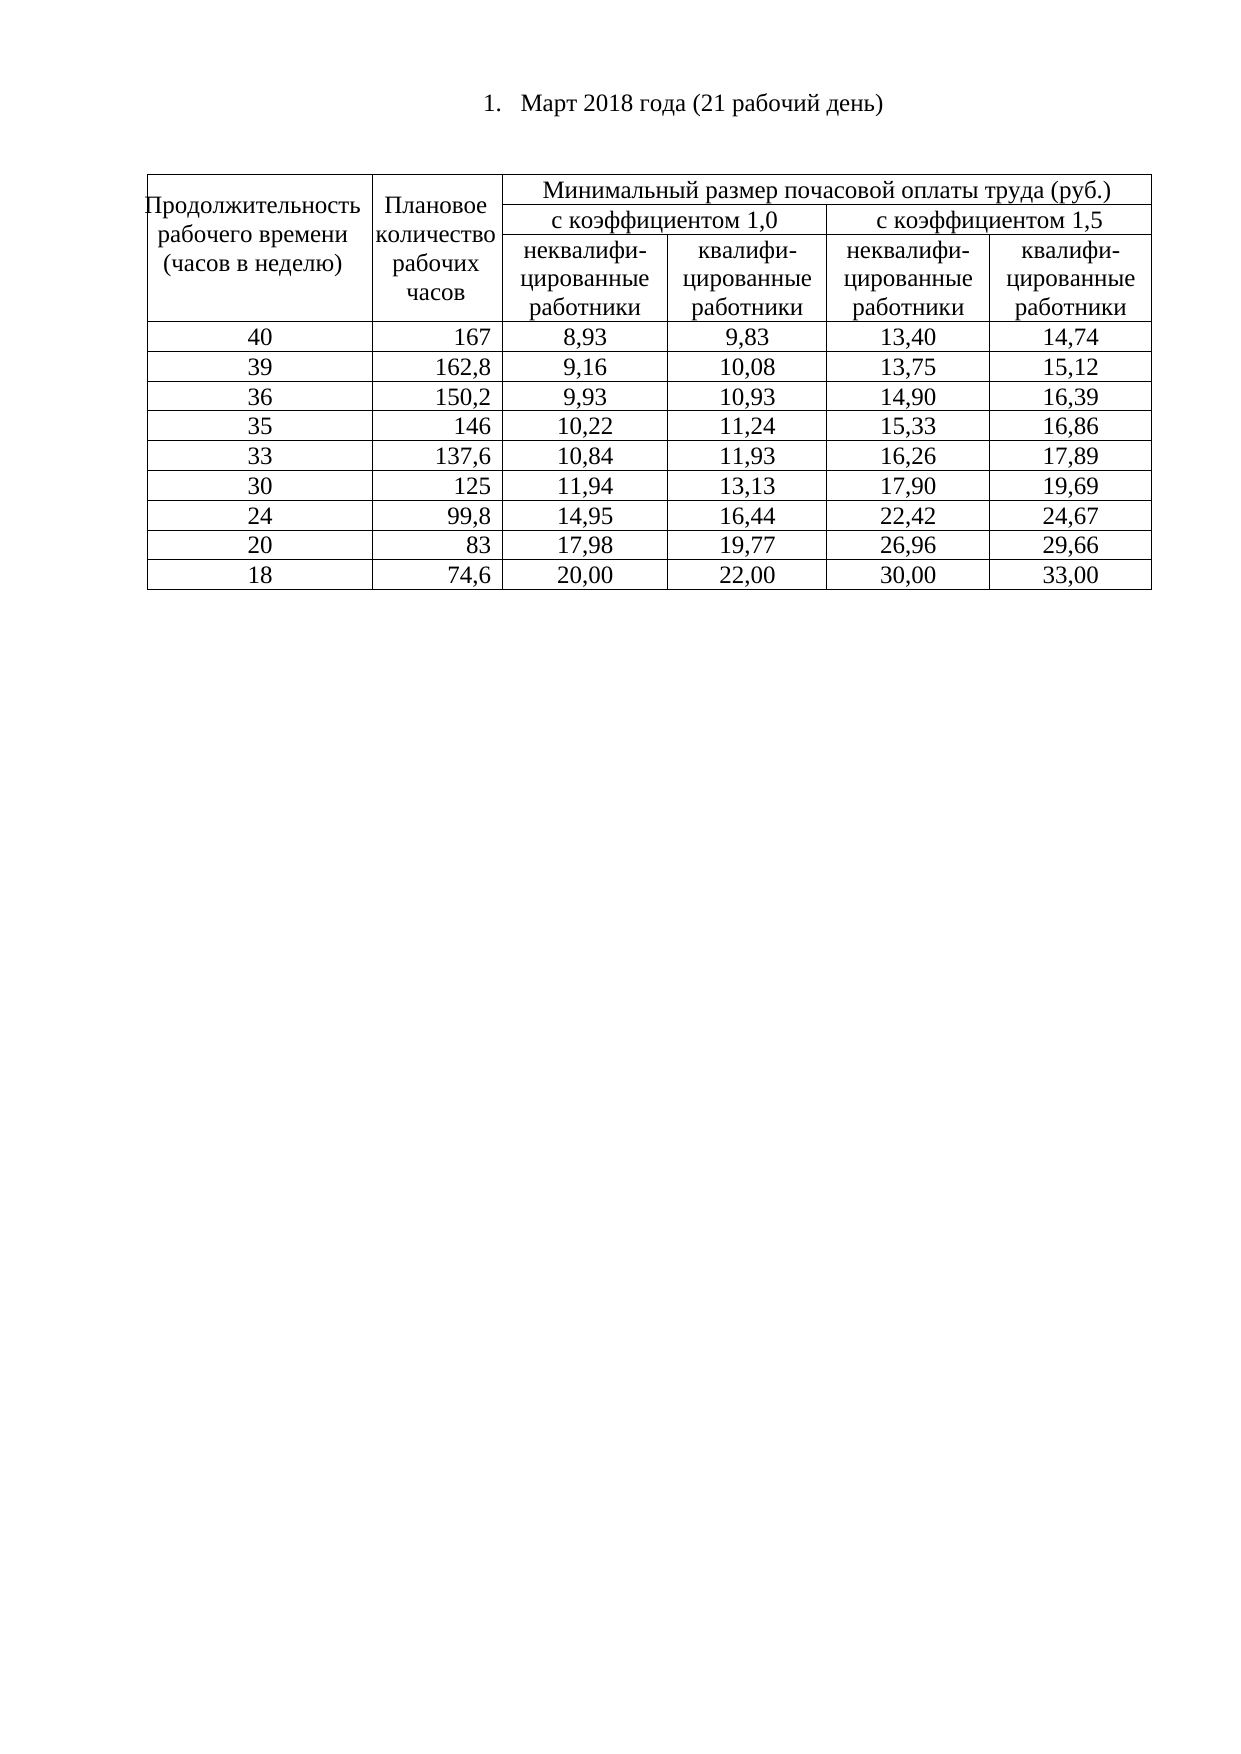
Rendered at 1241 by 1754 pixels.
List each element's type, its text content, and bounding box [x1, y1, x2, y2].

table_cell неквалифицированные работники [503, 235, 667, 321]
table_cell с коэффициентом 1,5 [827, 205, 1151, 234]
table_cell 9,83 [668, 322, 826, 351]
table_cell 30,00 [827, 560, 989, 589]
table_cell 13,40 [827, 322, 989, 351]
table_cell квалифицированные работники [990, 235, 1151, 321]
table_cell 14,95 [503, 501, 667, 529]
table_cell 33 [148, 441, 372, 470]
table_cell 30 [148, 471, 372, 500]
table_cell 17,89 [990, 441, 1151, 470]
table_cell 19,77 [668, 531, 826, 559]
table_cell 24,67 [990, 501, 1151, 529]
table_cell 17,98 [503, 531, 667, 559]
table_cell 9,93 [503, 382, 667, 410]
table_cell 10,22 [503, 411, 667, 440]
table_cell квалифицированные работники [668, 235, 826, 321]
table_cell 137,6 [373, 441, 502, 470]
table_cell 14,90 [827, 382, 989, 410]
table_cell 11,24 [668, 411, 826, 440]
table_cell 35 [148, 411, 372, 440]
table_cell 17,90 [827, 471, 989, 500]
table_cell 11,93 [668, 441, 826, 470]
table_cell 10,84 [503, 441, 667, 470]
table_cell 22,42 [827, 501, 989, 529]
table_cell 99,8 [373, 501, 502, 529]
table_cell 9,16 [503, 352, 667, 381]
table_cell 16,44 [668, 501, 826, 529]
table_cell 29,66 [990, 531, 1151, 559]
table_header Продолжительность рабочего времени (часов в неделю) [148, 175, 372, 321]
table_cell 10,08 [668, 352, 826, 381]
table_cell 13,13 [668, 471, 826, 500]
table_cell 20,00 [503, 560, 667, 589]
table_cell 18 [148, 560, 372, 589]
table_cell 83 [373, 531, 502, 559]
table_cell 10,93 [668, 382, 826, 410]
table_cell 74,6 [373, 560, 502, 589]
table_cell 11,94 [503, 471, 667, 500]
table_cell 26,96 [827, 531, 989, 559]
table_cell 16,26 [827, 441, 989, 470]
table_cell 16,86 [990, 411, 1151, 440]
table_cell неквалифицированные работники [827, 235, 989, 321]
table_cell 39 [148, 352, 372, 381]
table_cell 36 [148, 382, 372, 410]
table_cell 8,93 [503, 322, 667, 351]
table_cell 146 [373, 411, 502, 440]
table_header Плановое количество рабочих часов [373, 175, 502, 321]
table_cell 40 [148, 322, 372, 351]
table_cell 14,74 [990, 322, 1151, 351]
list Март 2018 года (21 рабочий день) [185, 88, 1181, 117]
table_cell 15,12 [990, 352, 1151, 381]
table_cell с коэффициентом 1,0 [503, 205, 826, 234]
table_cell 19,69 [990, 471, 1151, 500]
table_cell 167 [373, 322, 502, 351]
table_cell 150,2 [373, 382, 502, 410]
table_cell 162,8 [373, 352, 502, 381]
table_cell 33,00 [990, 560, 1151, 589]
table_cell 22,00 [668, 560, 826, 589]
table_cell 15,33 [827, 411, 989, 440]
table_cell 16,39 [990, 382, 1151, 410]
table_cell 125 [373, 471, 502, 500]
table_cell 24 [148, 501, 372, 529]
table_cell 20 [148, 531, 372, 559]
table_cell 13,75 [827, 352, 989, 381]
table_header Минимальный размер почасовой оплаты труда (руб.) [503, 175, 1151, 204]
